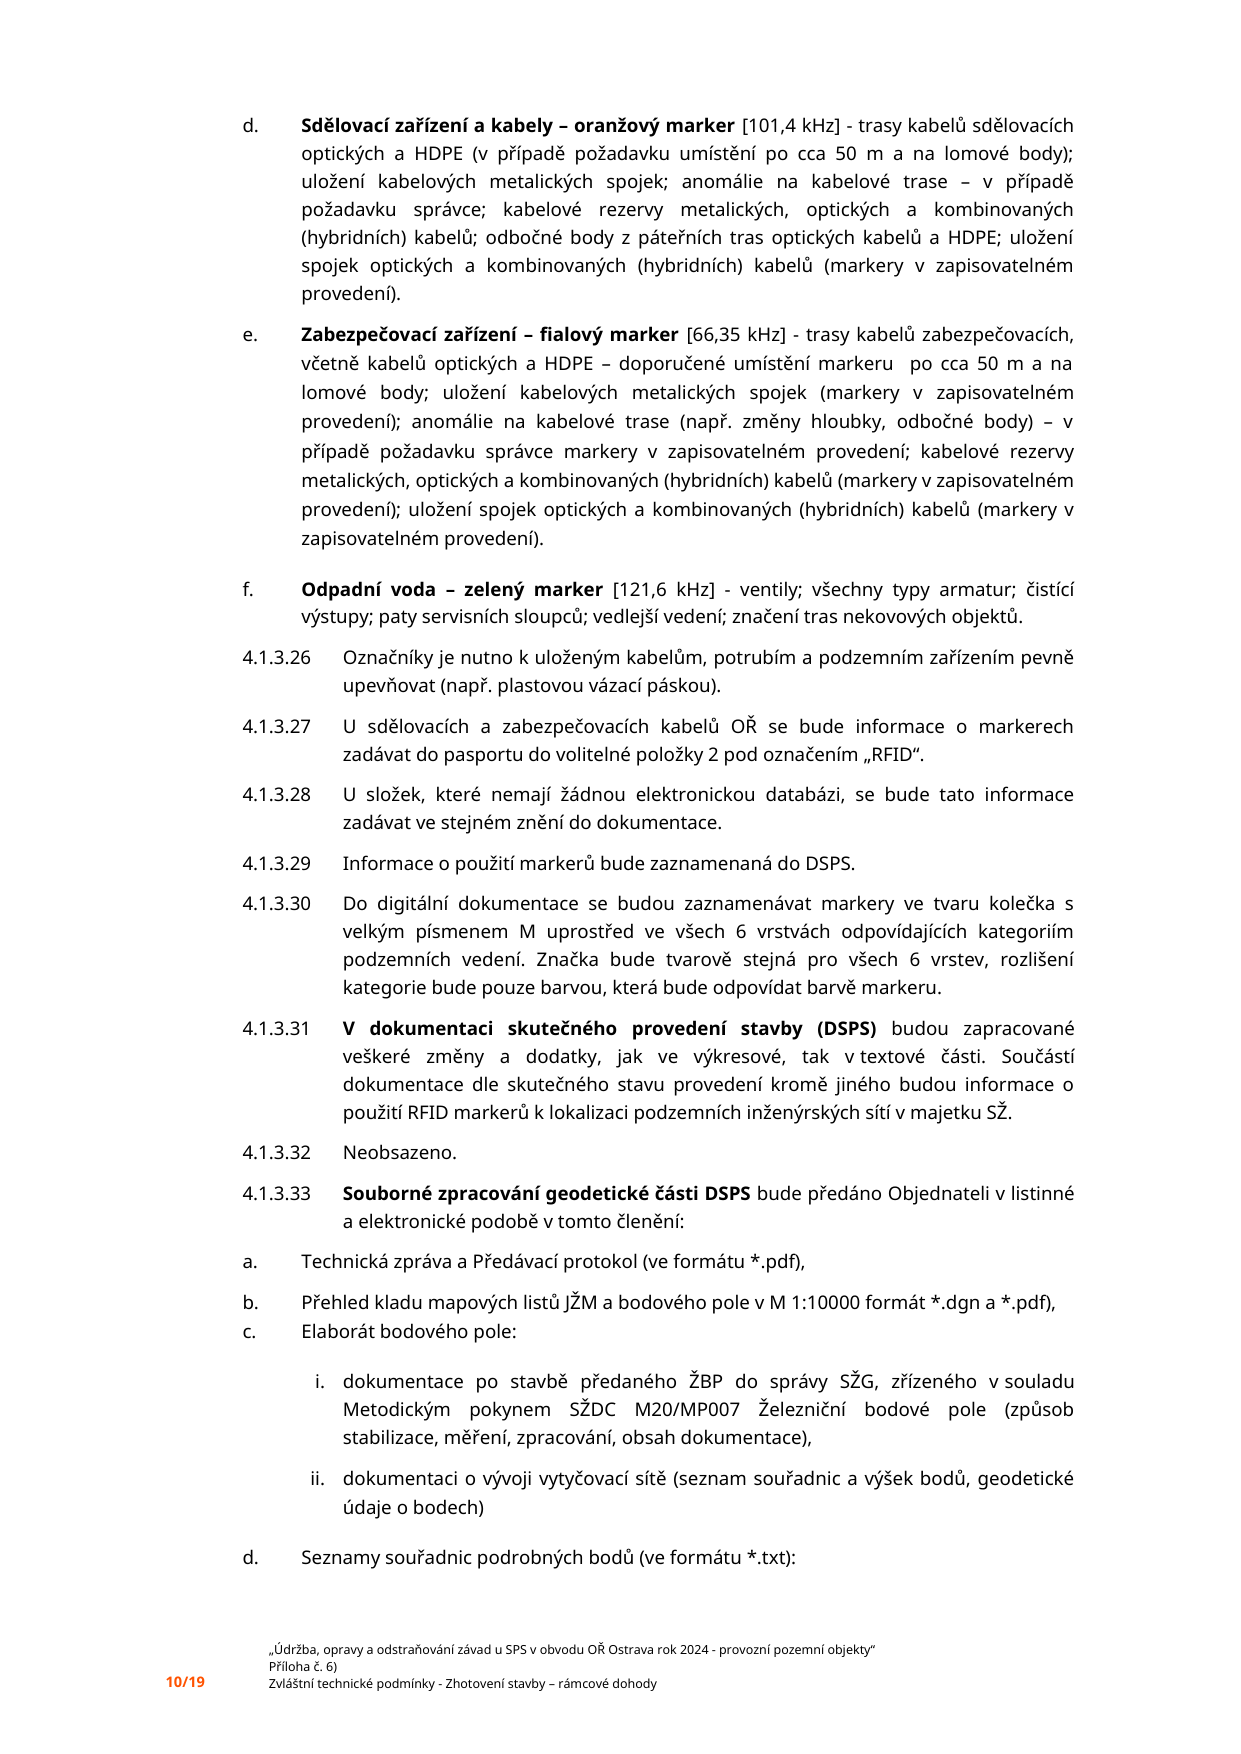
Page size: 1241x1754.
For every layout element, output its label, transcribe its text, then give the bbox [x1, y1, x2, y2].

list Technická zpráva a Předávací protokol (ve formátu *.pdf), [242, 1249, 1075, 1274]
list Seznamy souřadnic podrobných bodů (ve formátu *.txt): [242, 1544, 1075, 1570]
list dokumentaci o vývoji vytyčovací sítě (seznam souřadnic a výšek bodů, geodetické údaje o bodech) [325, 1465, 1075, 1520]
text U sdělovacích a zabezpečovacích kabelů OŘ se bude informace o markerech zadávat do pasportu do volitelné položky 2 pod označením „RFID“. [242, 713, 1075, 766]
text Označníky je nutno k uloženým kabelům, potrubím a podzemním zařízením pevně upevňovat (např. plastovou vázací páskou). [242, 644, 1075, 698]
list Zabezpečovací zařízení – fialový marker [66,35 kHz] - trasy kabelů zabezpečovacích, včetně kabelů optických a HDPE – doporučené umístění markeru po cca 50 m a na lomové body; uložení kabelových metalických spojek (markery v zapisovatelném provedení); anomálie na kabelové trase (např. změny hloubky, odbočné body) – v případě požadavku správce markery v zapisovatelném provedení; kabelové rezervy metalických, optických a kombinovaných (hybridních) kabelů (markery v zapisovatelném provedení); uložení spojek optických a kombinovaných (hybridních) kabelů (markery v zapisovatelném provedení). [242, 321, 1075, 551]
text Informace o použití markerů bude zaznamenaná do DSPS. [242, 850, 1075, 876]
text V dokumentaci skutečného provedení stavby (DSPS) budou zapracované veškeré změny a dodatky, jak ve výkresové, tak v textové části. Součástí dokumentace dle skutečného stavu provedení kromě jiného budou informace o použití RFID markerů k lokalizaci podzemních inženýrských sítí v majetku SŽ. [242, 1015, 1075, 1125]
text Neobsazeno. [242, 1140, 1075, 1165]
list Přehled kladu mapových listů JŽM a bodového pole v M 1:10000 formát *.dgn a *.pdf), [242, 1289, 1075, 1315]
list Elaborát bodového pole: [242, 1318, 1075, 1344]
text U složek, které nemají žádnou elektronickou databázi, se bude tato informace zadávat ve stejném znění do dokumentace. [242, 781, 1075, 835]
text Do digitální dokumentace se budou zaznamenávat markery ve tvaru kolečka s velkým písmenem M uprostřed ve všech 6 vrstvách odpovídajících kategoriím podzemních vedení. Značka bude tvarově stejná pro všech 6 vrstev, rozlišení kategorie bude pouze barvou, která bude odpovídat barvě markeru. [242, 891, 1075, 1000]
list dokumentace po stavbě předaného ŽBP do správy SŽG, zřízeného v souladu Metodickým pokynem SŽDC M20/MP007 Železniční bodové pole (způsob stabilizace, měření, zpracování, obsah dokumentace), [325, 1369, 1075, 1450]
list Odpadní voda – zelený marker [121,6 kHz] - ventily; všechny typy armatur; čistící výstupy; paty servisních sloupců; vedlejší vedení; značení tras nekovových objektů. [242, 576, 1075, 629]
list Sdělovací zařízení a kabely – oranžový marker [101,4 kHz] - trasy kabelů sdělovacích optických a HDPE (v případě požadavku umístění po cca 50 m a na lomové body); uložení kabelových metalických spojek; anomálie na kabelové trase – v případě požadavku správce; kabelové rezervy metalických, optických a kombinovaných (hybridních) kabelů; odbočné body z páteřních tras optických kabelů a HDPE; uložení spojek optických a kombinovaných (hybridních) kabelů (markery v zapisovatelném provedení). [242, 112, 1075, 306]
text Souborné zpracování geodetické části DSPS bude předáno Objednateli v listinné a elektronické podobě v tomto členění: [242, 1180, 1075, 1234]
